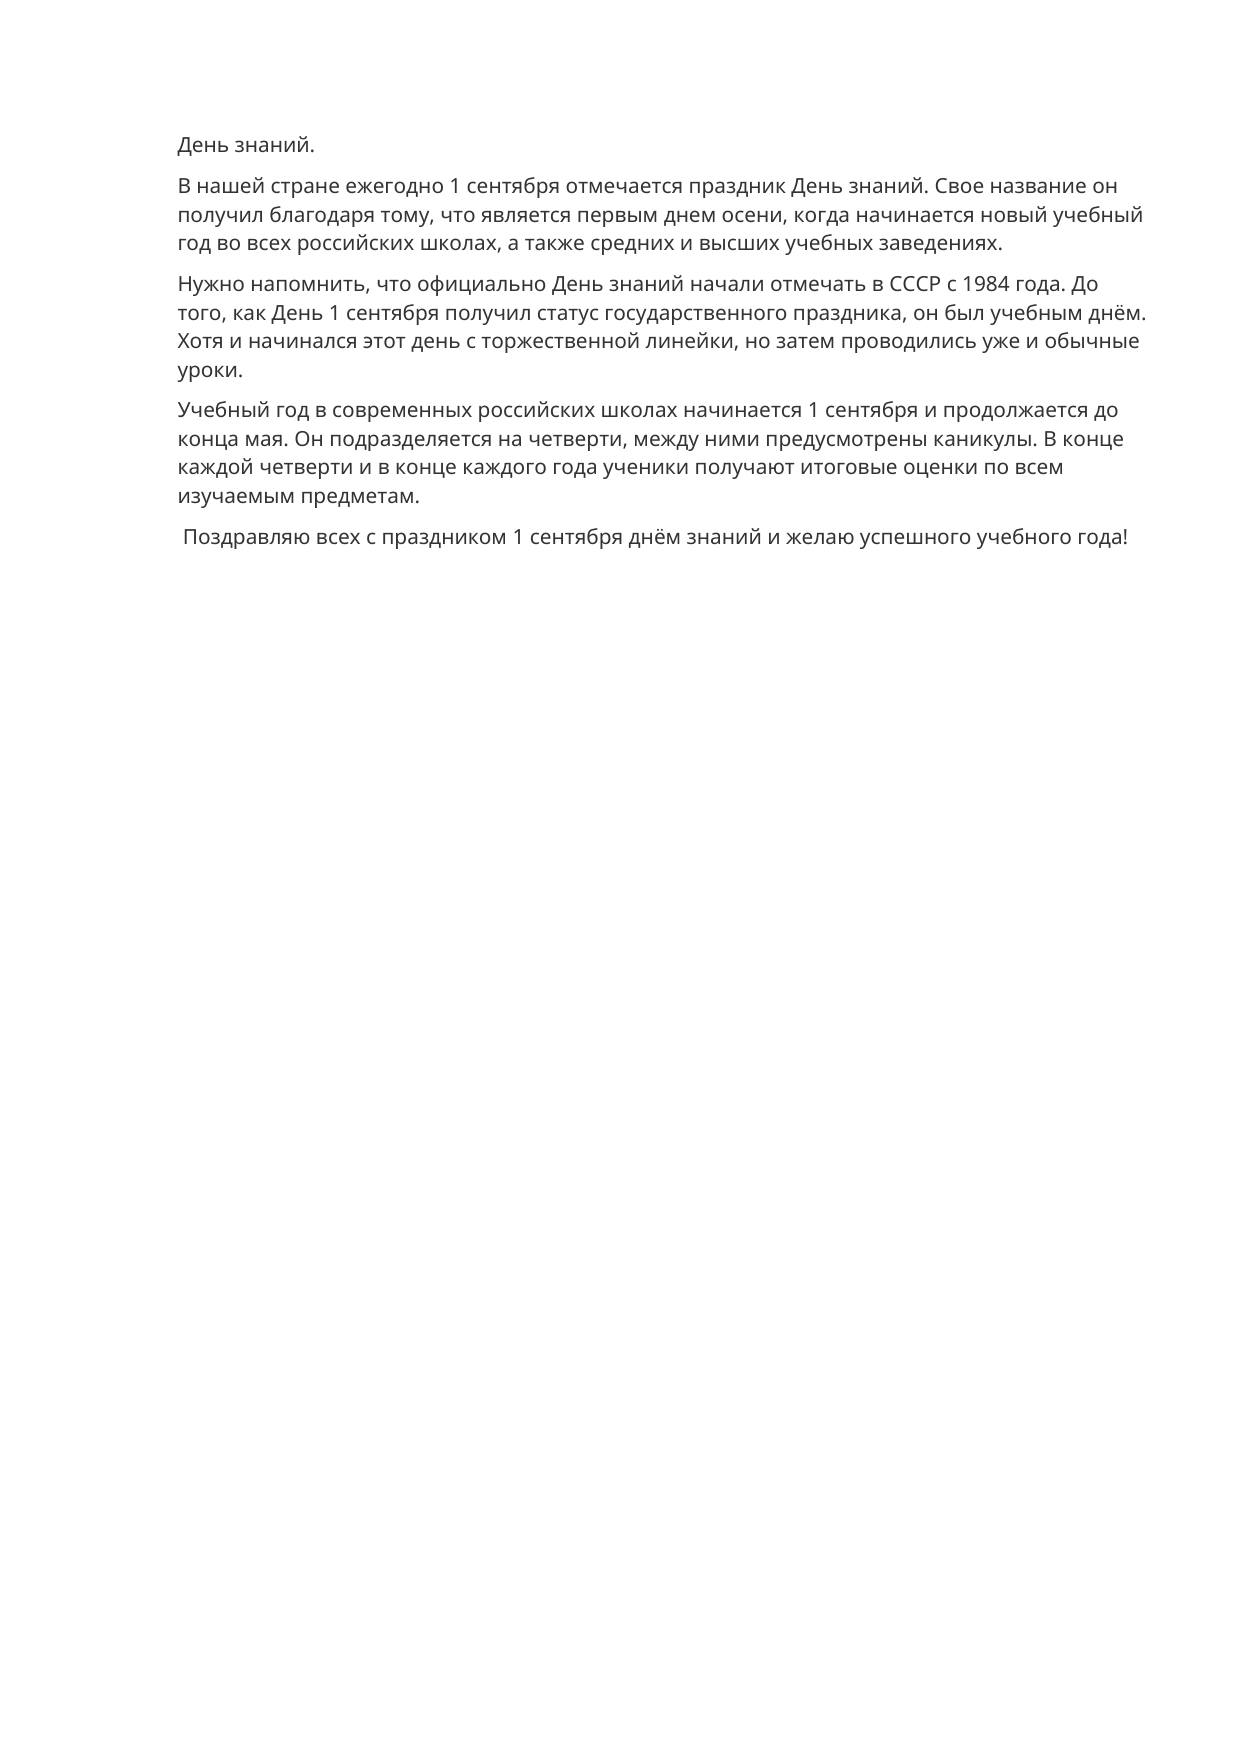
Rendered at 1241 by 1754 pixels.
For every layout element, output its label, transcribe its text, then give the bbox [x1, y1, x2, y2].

text Нужно напомнить, что официально День знаний начали отмечать в СССР с 1984 года. До того, как День 1 сентября получил статус государственного праздника, он был учебным днём. Хотя и начинался этот день с торжественной линейки, но затем проводились уже и обычные уроки. [177, 269, 1152, 383]
text Поздравляю всех с праздником 1 сентября днём знаний и желаю успешного учебного года! [177, 522, 1152, 550]
text В нашей стране ежегодно 1 сентября отмечается праздник День знаний. Свое название он получил благодаря тому, что является первым днем осени, когда начинается новый учебный год во всех российских школах, а также средних и высших учебных заведениях. [177, 172, 1152, 257]
text Учебный год в современных российских школах начинается 1 сентября и продолжается до конца мая. Он подразделяется на четверти, между ними предусмотрены каникулы. В конце каждой четверти и в конце каждого года ученики получают итоговые оценки по всем изучаемым предметам. [177, 396, 1152, 509]
text День знаний. [177, 131, 1152, 159]
